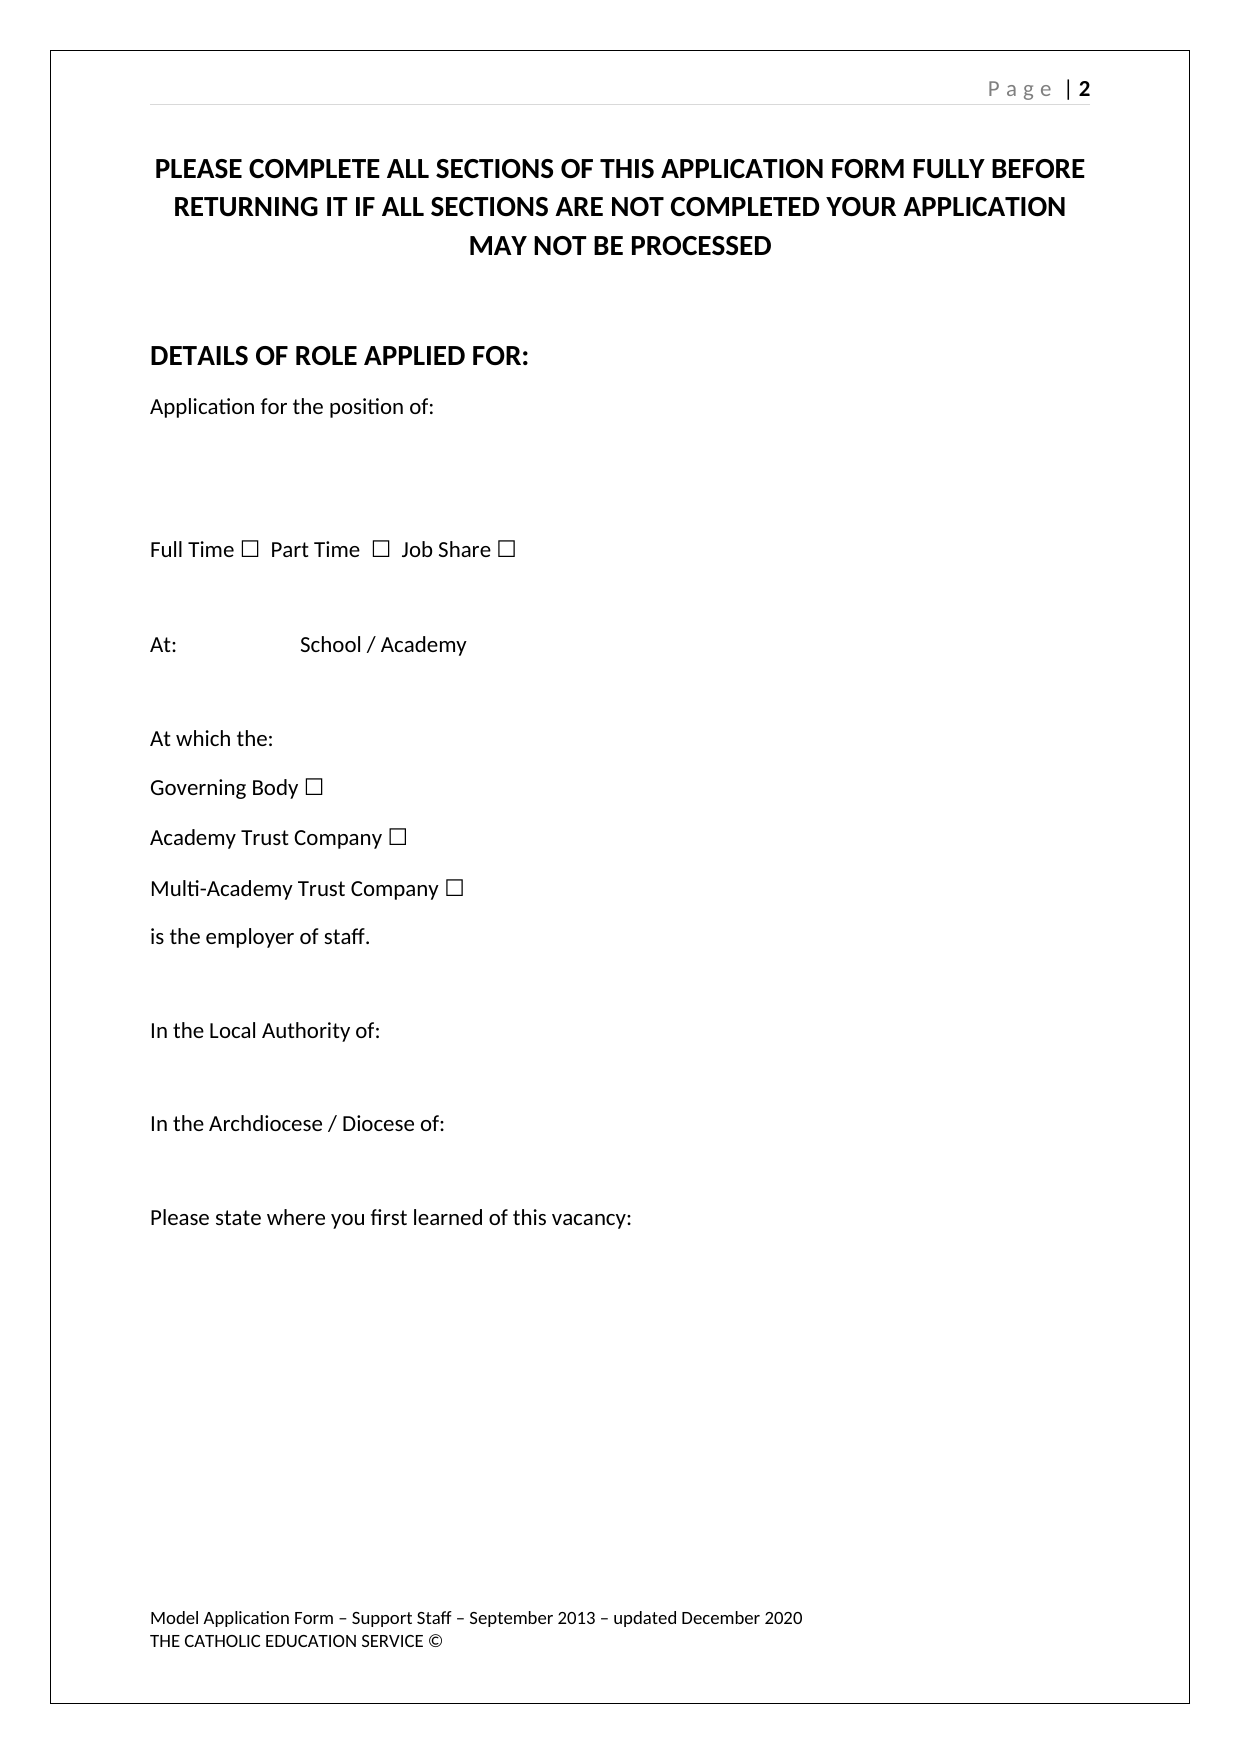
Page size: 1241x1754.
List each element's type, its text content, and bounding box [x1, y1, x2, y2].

text Full Time Part Time Job Share [150, 533, 1090, 564]
text Application for the position of: [150, 392, 1090, 420]
text Multi-Academy Trust Company [150, 872, 1090, 903]
text At: School / Academy [150, 630, 1090, 658]
text In the Local Authority of: [150, 1016, 1090, 1044]
text Please state where you first learned of this vacancy: [150, 1203, 1090, 1231]
text PLEASE COMPLETE ALL SECTIONS OF THIS APPLICATION FORM FULLY BEFORE RETURNING IT IF ALL SECTIONS ARE NOT COMPLETED YOUR APPLICATION MAY NOT BE PROCESSED [150, 150, 1090, 262]
text Academy Trust Company [150, 821, 1090, 852]
text DETAILS OF ROLE APPLIED FOR: [150, 337, 1090, 373]
text In the Archdiocese / Diocese of: [150, 1109, 1090, 1137]
text Governing Body [150, 771, 1090, 802]
text At which the: [150, 724, 1090, 752]
text is the employer of staff. [150, 922, 1090, 950]
